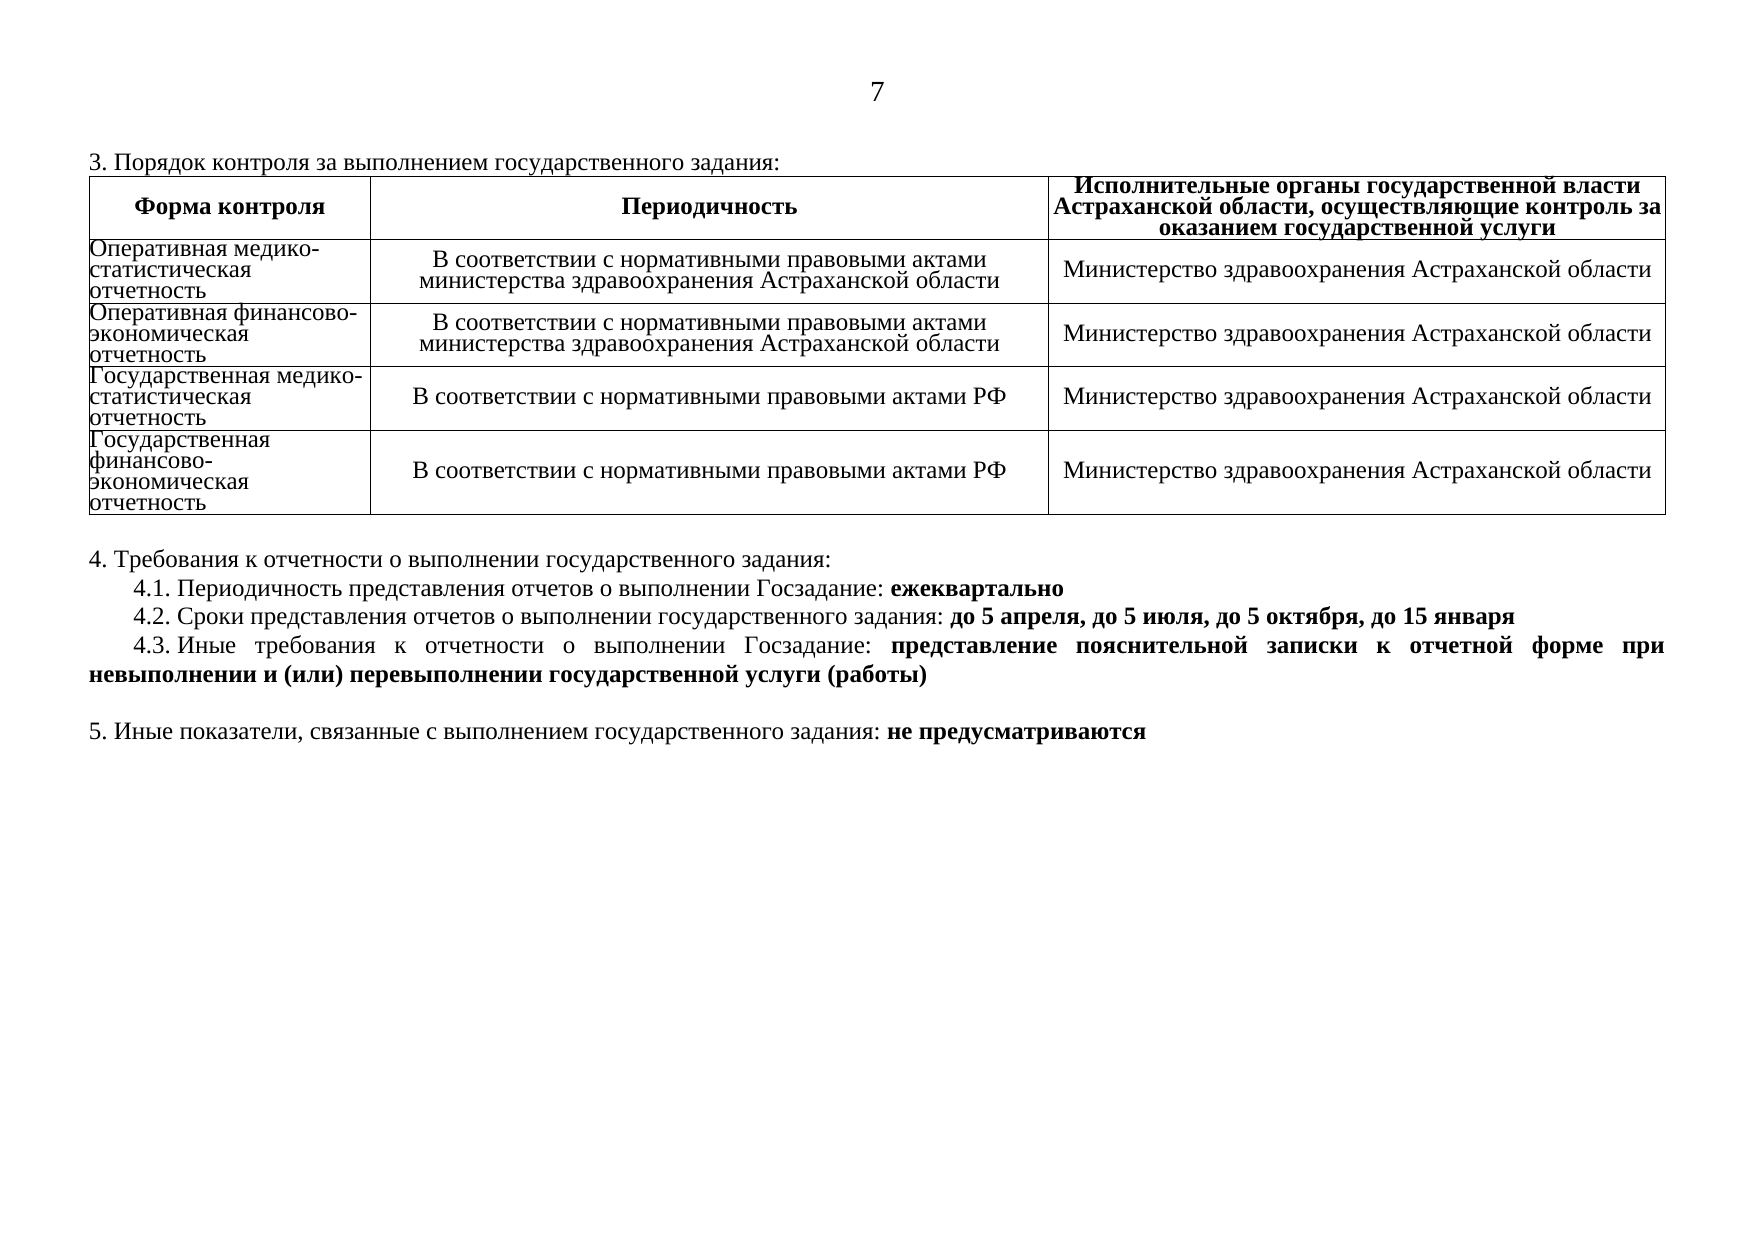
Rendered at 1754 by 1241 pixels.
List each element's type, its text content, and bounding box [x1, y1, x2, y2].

text 3. Порядок контроля за выполнением государственного задания: [89, 147, 1665, 176]
table_cell Государственная медико-статистическая отчетность [90, 367, 370, 430]
text 5. Иные показатели, связанные с выполнением государственного задания: не предусматриваются [89, 716, 1665, 745]
table_cell Оперативная медико-статистическая отчетность [90, 240, 370, 303]
text 4. Требования к отчетности о выполнении государственного задания: [89, 544, 1665, 573]
table_cell В соответствии с нормативными правовыми актами министерства здравоохранения Астраханской области [371, 240, 1048, 303]
text 4.3. Иные требования к отчетности о выполнении Госзадание: представление пояснительной записки к отчетной форме при невыполнении и (или) перевыполнении государственной услуги (работы) [89, 630, 1665, 688]
table_header Периодичность [371, 177, 1048, 239]
table_cell Оперативная финансово-экономическая отчетность [90, 304, 370, 366]
text 4.1. Периодичность представления отчетов о выполнении Госзадание: ежеквартально [89, 573, 1665, 601]
table_cell Министерство здравоохранения Астраханской области [1049, 240, 1665, 303]
table_cell В соответствии с нормативными правовыми актами РФ [371, 367, 1048, 430]
table_cell В соответствии с нормативными правовыми актами министерства здравоохранения Астраханской области [371, 304, 1048, 366]
table_cell Министерство здравоохранения Астраханской области [1049, 304, 1665, 366]
table_cell Министерство здравоохранения Астраханской области [1049, 367, 1665, 430]
table_cell Министерство здравоохранения Астраханской области [1049, 431, 1665, 514]
table_cell В соответствии с нормативными правовыми актами РФ [371, 431, 1048, 514]
table_header Исполнительные органы государственной власти Астраханской области, осуществляющие контроль за оказанием государственной услуги [1049, 177, 1665, 239]
table_cell Государственная финансово-экономическая отчетность [90, 431, 370, 514]
text 4.2. Сроки представления отчетов о выполнении государственного задания: до 5 апреля, до 5 июля, до 5 октября, до 15 января [89, 601, 1665, 630]
table_header Форма контроля [90, 177, 370, 239]
